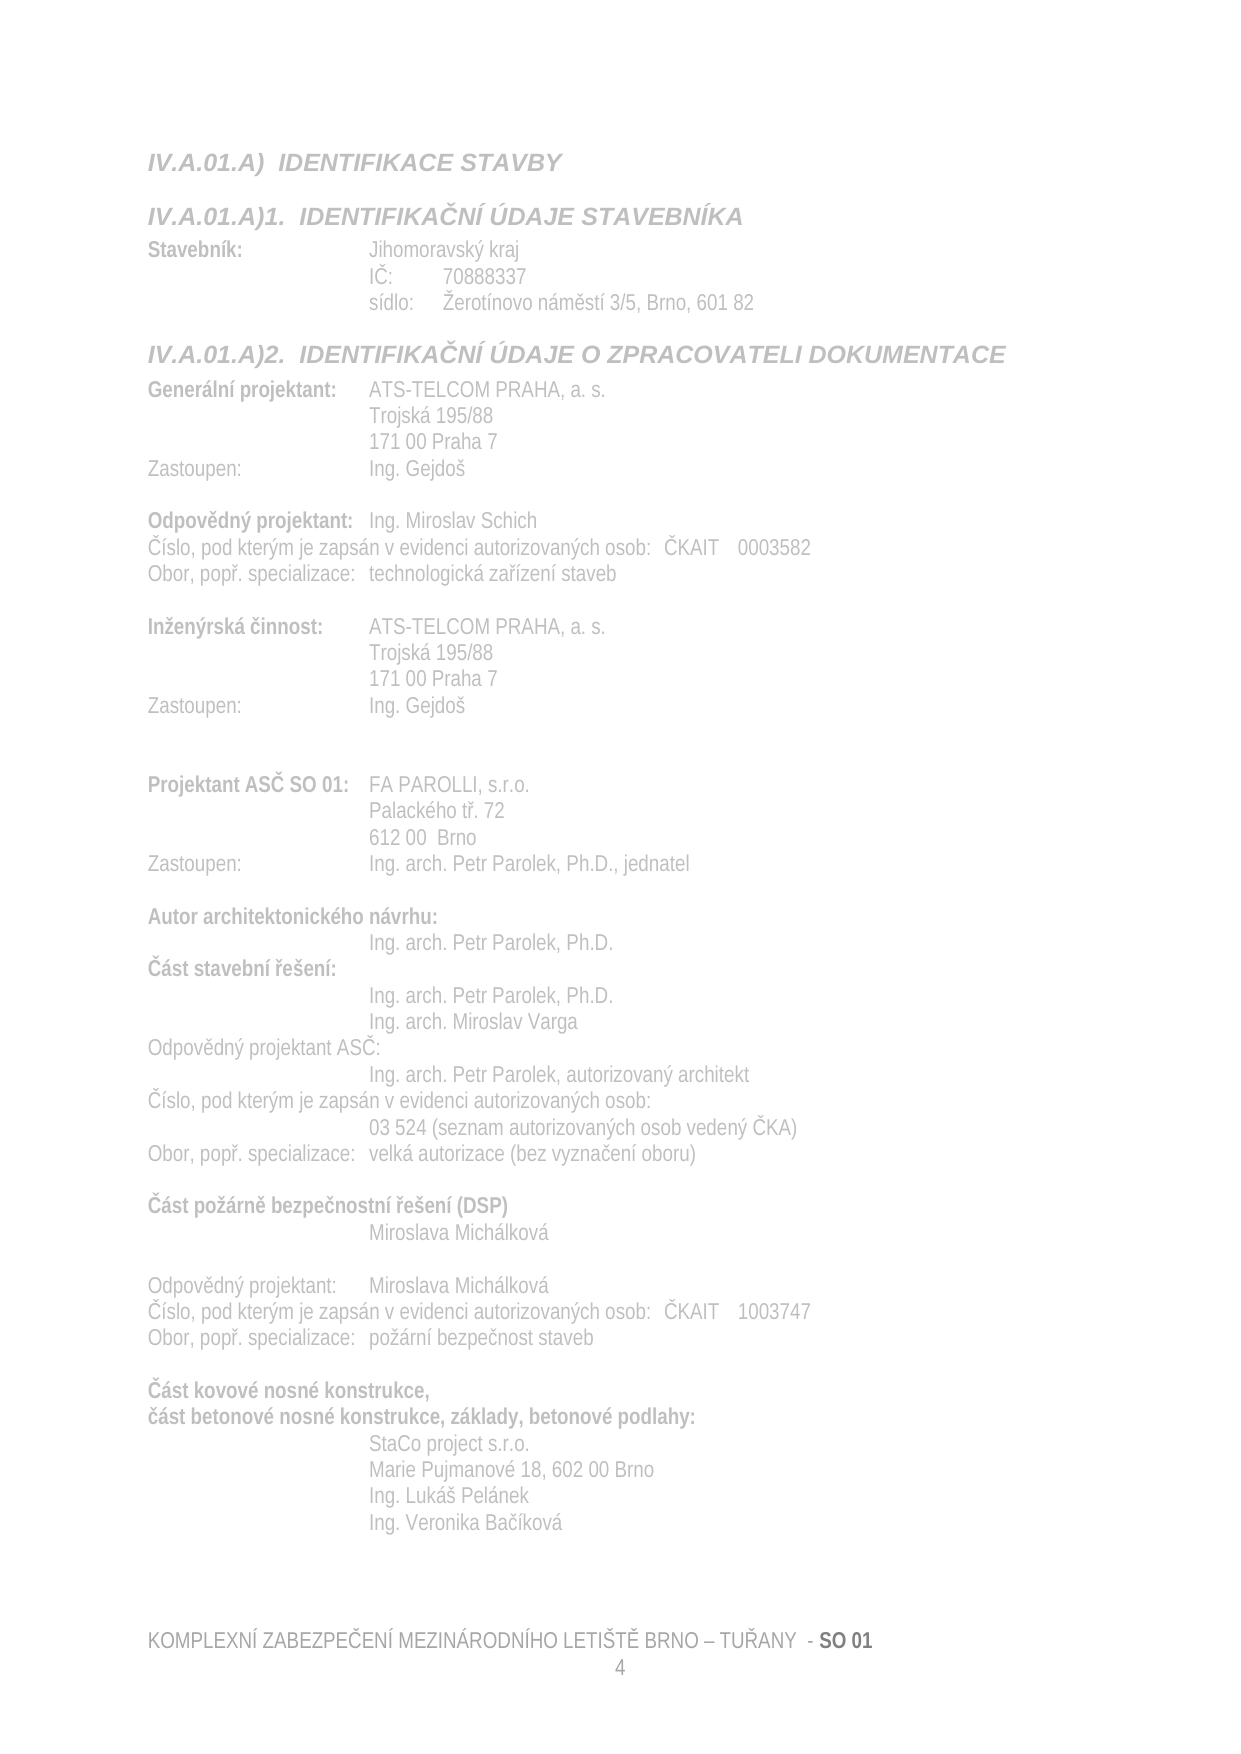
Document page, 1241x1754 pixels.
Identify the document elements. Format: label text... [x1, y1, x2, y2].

text StaCo project s.r.o. [295, 1430, 1092, 1456]
text Ing. arch. Petr Parolek, Ph.D. [148, 929, 1092, 955]
text Ing. arch. Petr Parolek, Ph.D. [148, 982, 1092, 1008]
text Stavebník: Jihomoravský kraj [148, 236, 1092, 263]
text Zastoupen: Ing. Gejdoš [148, 692, 1092, 718]
text 171 00 Praha 7 [148, 665, 1092, 692]
text Číslo, pod kterým je zapsán v evidenci autorizovaných osob: ČKAIT 1003747 [148, 1298, 1092, 1324]
text 171 00 Praha 7 [148, 428, 1092, 454]
text Obor, popř. specializace: velká autorizace (bez vyznačení oboru) [148, 1140, 1092, 1166]
text Obor, popř. specializace: požární bezpečnost staveb [148, 1324, 1092, 1351]
text sídlo: Žerotínovo náměstí 3/5, Brno, 601 82 [148, 289, 1092, 316]
text 03 524 (seznam autorizovaných osob vedený ČKA) [148, 1113, 1092, 1140]
text Autor architektonického návrhu: [148, 903, 1092, 929]
text Zastoupen: Ing. arch. Petr Parolek, Ph.D., jednatel [148, 850, 1092, 876]
text 612 00 Brno [148, 823, 1092, 850]
text Část kovové nosné konstrukce, [148, 1377, 1092, 1403]
text Ing. Lukáš Pelánek [148, 1482, 1092, 1509]
text Číslo, pod kterým je zapsán v evidenci autorizovaných osob: [148, 1087, 1092, 1113]
text Miroslava Michálková [295, 1219, 1092, 1245]
text Ing. arch. Petr Parolek, autorizovaný architekt [148, 1061, 1092, 1087]
text Palackého tř. 72 [148, 797, 1092, 823]
text Trojská 195/88 [148, 402, 1092, 428]
text Odpovědný projektant: Ing. Miroslav Schich [148, 507, 1092, 534]
text Ing. arch. Miroslav Varga [148, 1008, 1092, 1034]
text Obor, popř. specializace: technologická zařízení staveb [148, 560, 1092, 586]
text Marie Pujmanové 18, 602 00 Brno [295, 1456, 1092, 1482]
subtitle IV.A.01.a)2. Identifikační údaje o zpracovateli dokumentace [148, 341, 1092, 369]
text Inženýrská činnost: ATS-TELCOM PRAHA, a. s. [148, 613, 1092, 639]
text Ing. Veronika Bačíková [148, 1509, 1092, 1535]
text Odpovědný projektant ASČ: [148, 1034, 1092, 1061]
text Zastoupen: Ing. Gejdoš [148, 454, 1092, 481]
text Odpovědný projektant: Miroslava Michálková [148, 1272, 1092, 1298]
text Generální projektant: ATS-TELCOM PRAHA, a. s. [148, 376, 1092, 402]
text Část stavební řešení: [148, 955, 1092, 982]
text část betonové nosné konstrukce, základy, betonové podlahy: [148, 1403, 1092, 1430]
text Projektant ASČ SO 01: FA PAROLLI, s.r.o. [148, 771, 1092, 797]
text Trojská 195/88 [148, 639, 1092, 665]
subtitle IV.A.01.a) Identifikace stavby [148, 148, 1092, 176]
text Číslo, pod kterým je zapsán v evidenci autorizovaných osob: ČKAIT 0003582 [148, 534, 1092, 560]
text Část požárně bezpečnostní řešení (DSP) [148, 1192, 1092, 1219]
text IČ: 70888337 [148, 263, 1092, 289]
subtitle IV.A.01.a)1. Identifikační údaje stavebníka [148, 201, 1092, 230]
